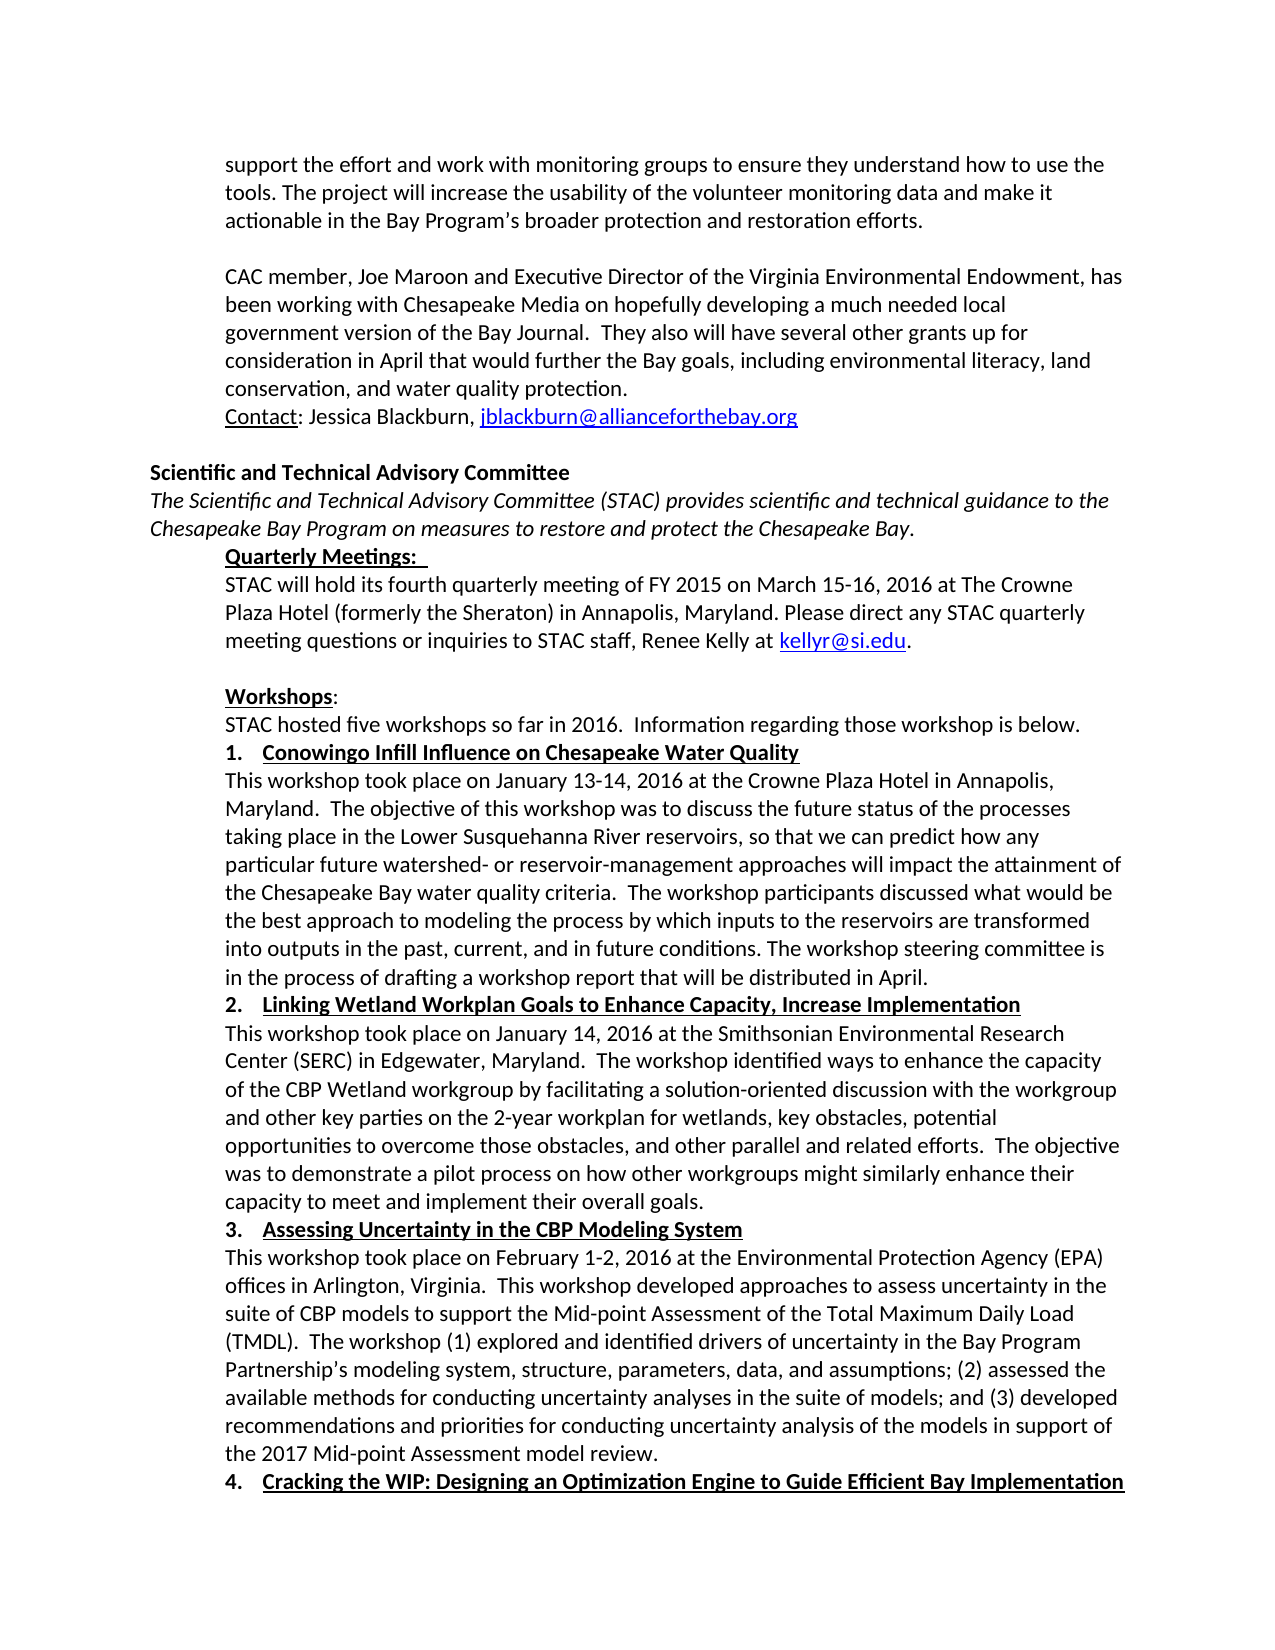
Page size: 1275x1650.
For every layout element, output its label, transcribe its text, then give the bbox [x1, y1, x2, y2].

text STAC hosted five workshops so far in 2016. Information regarding those workshop is below. [150, 710, 1125, 738]
text This workshop took place on January 13-14, 2016 at the Crowne Plaza Hotel in Annapolis, Maryland. The objective of this workshop was to discuss the future status of the processes taking place in the Lower Susquehanna River reservoirs, so that we can predict how any particular future watershed- or reservoir-management approaches will impact the attainment of the Chesapeake Bay water quality criteria. The workshop participants discussed what would be the best approach to modeling the process by which inputs to the reservoirs are transformed into outputs in the past, current, and in future conditions. The workshop steering committee is in the process of drafting a workshop report that will be distributed in April. [225, 766, 1125, 991]
text This workshop took place on February 1-2, 2016 at the Environmental Protection Agency (EPA) offices in Arlington, Virginia. This workshop developed approaches to assess uncertainty in the suite of CBP models to support the Mid-point Assessment of the Total Maximum Daily Load (TMDL). The workshop (1) explored and identified drivers of uncertainty in the Bay Program Partnership’s modeling system, structure, parameters, data, and assumptions; (2) assessed the available methods for conducting uncertainty analyses in the suite of models; and (3) developed recommendations and priorities for conducting uncertainty analysis of the models in support of the 2017 Mid-point Assessment model review. [225, 1243, 1125, 1467]
list Conowingo Infill Influence on Chesapeake Water Quality [225, 738, 1125, 766]
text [225, 150, 1125, 234]
list Assessing Uncertainty in the CBP Modeling System [225, 1215, 1125, 1243]
text Contact: Jessica Blackburn, jblackburn@allianceforthebay.org [225, 402, 1125, 430]
text Scientific and Technical Advisory Committee [150, 458, 1125, 486]
list Linking Wetland Workplan Goals to Enhance Capacity, Increase Implementation [225, 991, 1125, 1019]
list Cracking the WIP: Designing an Optimization Engine to Guide Efficient Bay Implementation [225, 1467, 1125, 1495]
text Quarterly Meetings: [150, 542, 1125, 570]
text This workshop took place on January 14, 2016 at the Smithsonian Environmental Research Center (SERC) in Edgewater, Maryland. The workshop identified ways to enhance the capacity of the CBP Wetland workgroup by facilitating a solution-oriented discussion with the workgroup and other key parties on the 2-year workplan for wetlands, key obstacles, potential opportunities to overcome those obstacles, and other parallel and related efforts. The objective was to demonstrate a pilot process on how other workgroups might similarly enhance their capacity to meet and implement their overall goals. [225, 1019, 1125, 1215]
text CAC member, Joe Maroon and Executive Director of the Virginia Environmental Endowment, has been working with Chesapeake Media on hopefully developing a much needed local government version of the Bay Journal. They also will have several other grants up for consideration in April that would further the Bay goals, including environmental literacy, land conservation, and water quality protection. [225, 262, 1125, 402]
text STAC will hold its fourth quarterly meeting of FY 2015 on March 15-16, 2016 at The Crowne Plaza Hotel (formerly the Sheraton) in Annapolis, Maryland. Please direct any STAC quarterly meeting questions or inquiries to STAC staff, Renee Kelly at kellyr@si.edu. [225, 570, 1125, 654]
text Workshops: [150, 682, 1125, 710]
text The Scientific and Technical Advisory Committee (STAC) provides scientific and technical guidance to the Chesapeake Bay Program on measures to restore and protect the Chesapeake Bay. [150, 486, 1125, 542]
